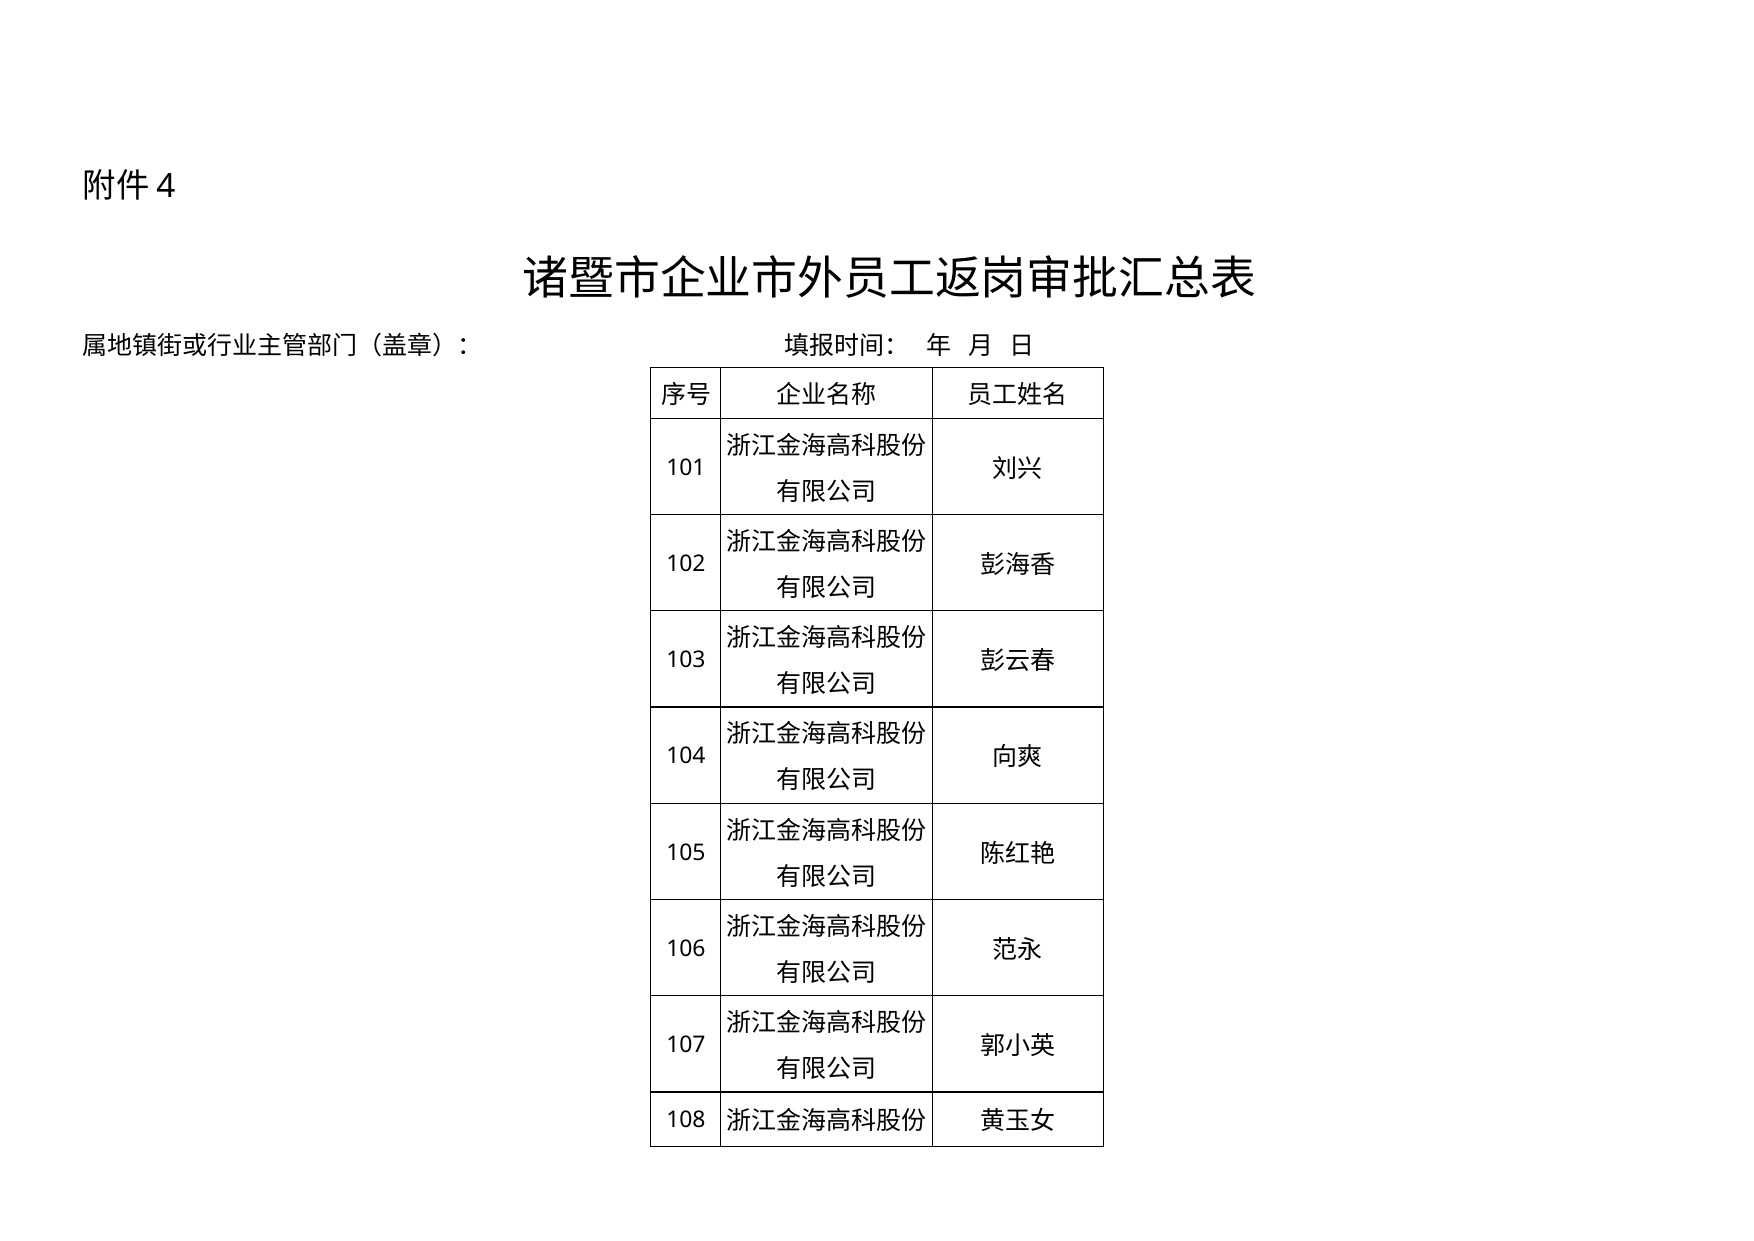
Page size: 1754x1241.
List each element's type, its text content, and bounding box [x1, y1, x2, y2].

table_cell 范永 [933, 900, 1103, 995]
table_cell 108 [651, 1093, 720, 1146]
table_cell 浙江金海高科股份有限公司 [721, 515, 932, 610]
table_cell 107 [651, 996, 720, 1091]
table_cell 浙江金海高科股份有限公司 [721, 996, 932, 1091]
table_cell 向爽 [933, 708, 1103, 803]
table_cell 106 [651, 900, 720, 995]
table_cell 104 [651, 708, 720, 803]
text 诸暨市企业市外员工返岗审批汇总表 [83, 229, 1671, 321]
table_cell 郭小英 [933, 996, 1103, 1091]
table_header 企业名称 [721, 368, 932, 418]
table_cell 103 [651, 611, 720, 706]
table_cell 102 [651, 515, 720, 610]
table_cell 黄玉女 [933, 1093, 1103, 1146]
text 附件4 [83, 137, 1671, 229]
table_cell 浙江金海高科股份有限公司 [721, 1093, 932, 1146]
table_cell 刘兴 [933, 419, 1103, 514]
table_cell 浙江金海高科股份有限公司 [721, 708, 932, 803]
table_cell 101 [651, 419, 720, 514]
text 属地镇街或行业主管部门（盖章）： 填报时间： 年 月 日 [83, 321, 1671, 367]
table_header 员工姓名 [933, 368, 1103, 418]
table_cell 浙江金海高科股份有限公司 [721, 611, 932, 706]
table_cell 陈红艳 [933, 804, 1103, 899]
table_cell 105 [651, 804, 720, 899]
table_cell 浙江金海高科股份有限公司 [721, 419, 932, 514]
table_cell 浙江金海高科股份有限公司 [721, 804, 932, 899]
table_cell 彭云春 [933, 611, 1103, 706]
table_cell 浙江金海高科股份有限公司 [721, 900, 932, 995]
table_cell 彭海香 [933, 515, 1103, 610]
table_header 序号 [651, 368, 720, 418]
